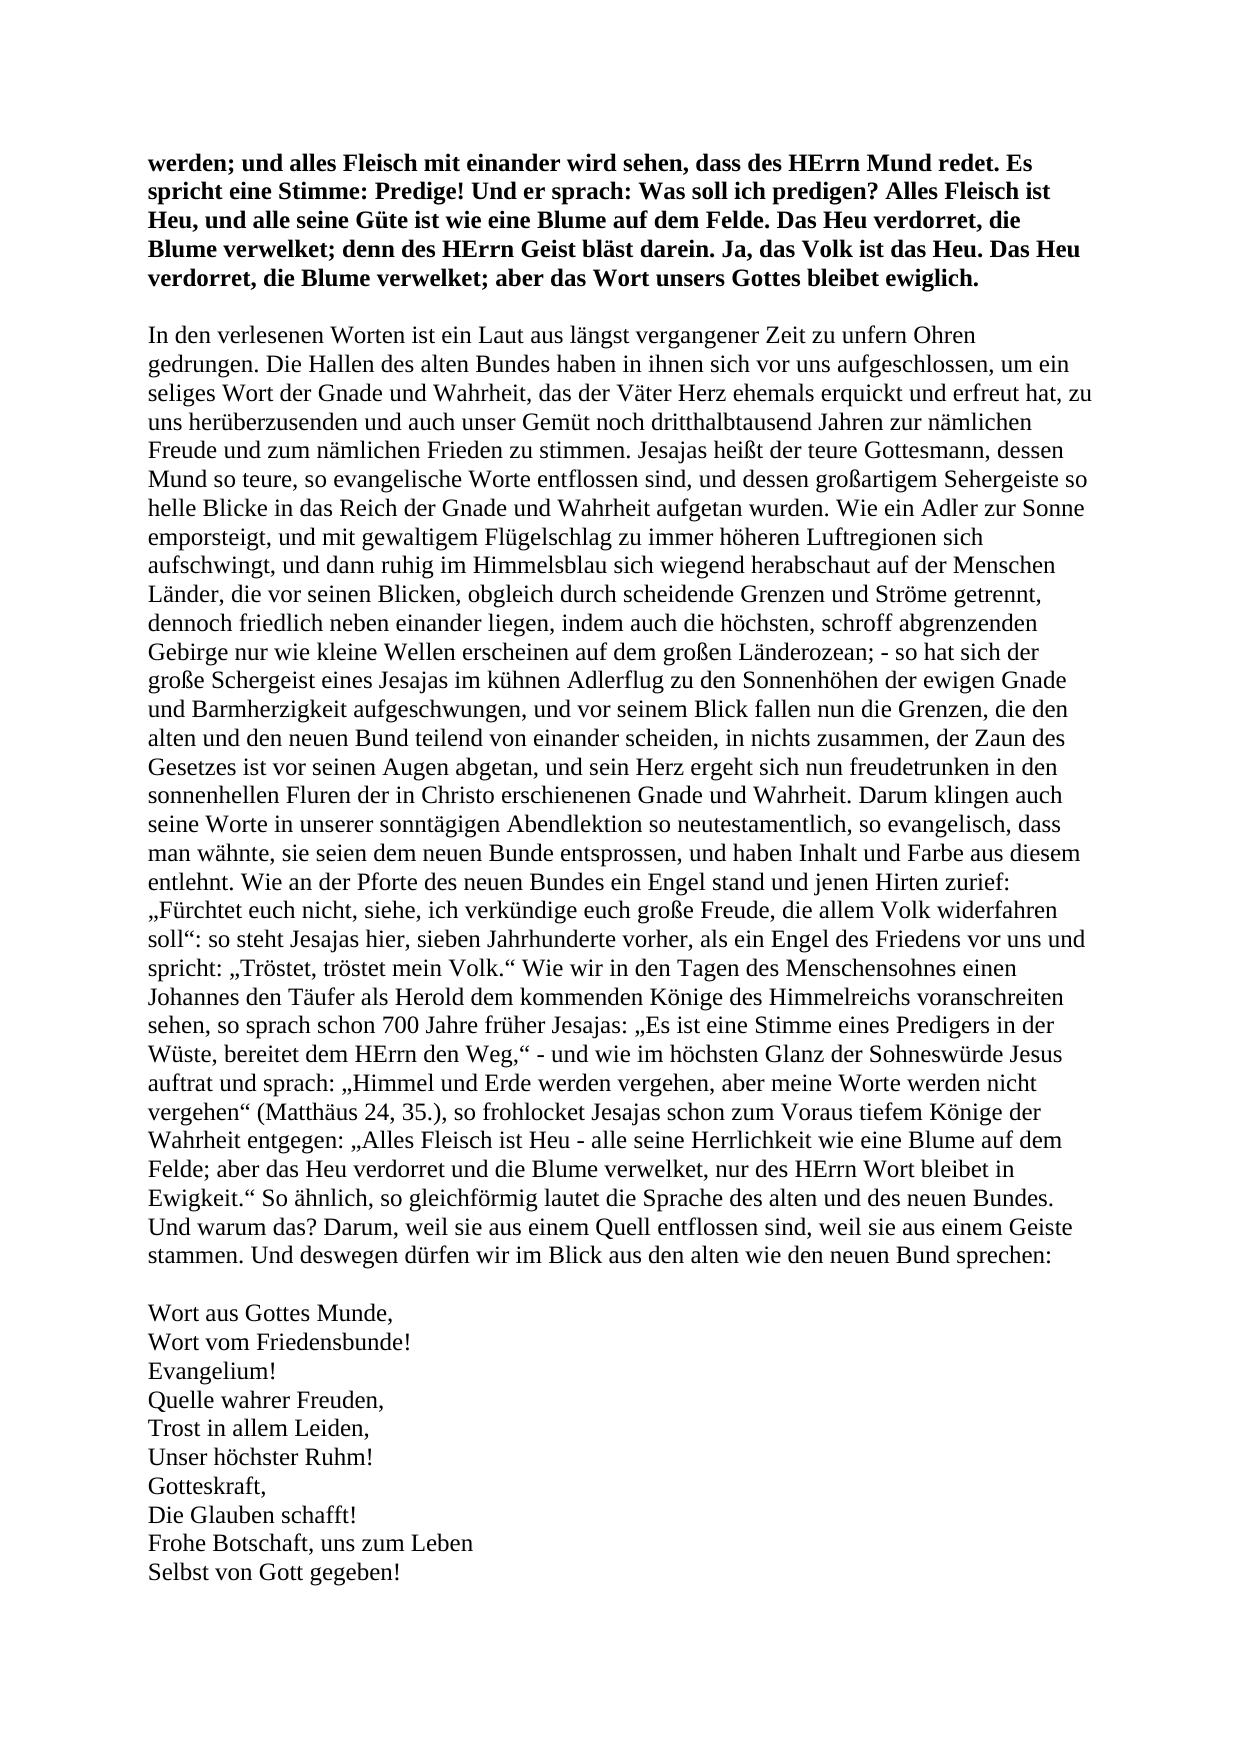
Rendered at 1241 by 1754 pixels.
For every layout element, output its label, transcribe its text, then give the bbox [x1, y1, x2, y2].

text Wort aus Gottes Munde, Wort vom Friedensbunde! Evangelium! Quelle wahrer Freuden, Trost in allem Leiden, Unser höchster Ruhm! Gotteskraft, Die Glauben schafft! Frohe Botschaft, uns zum Leben Selbst von Gott gegeben! [148, 1298, 1093, 1586]
text In den verlesenen Worten ist ein Laut aus längst vergangener Zeit zu unfern Ohren gedrungen. Die Hallen des alten Bundes haben in ihnen sich vor uns aufgeschlossen, um ein seliges Wort der Gnade und Wahrheit, das der Väter Herz ehemals erquickt und erfreut hat, zu uns herüberzusenden und auch unser Gemüt noch dritthalbtausend Jahren zur nämlichen Freude und zum nämlichen Frieden zu stimmen. Jesajas heißt der teure Gottesmann, dessen Mund so teure, so evangelische Worte entflossen sind, und dessen großartigem Sehergeiste so helle Blicke in das Reich der Gnade und Wahrheit aufgetan wurden. Wie ein Adler zur Sonne emporsteigt, und mit gewaltigem Flügelschlag zu immer höheren Luftregionen sich aufschwingt, und dann ruhig im Himmelsblau sich wiegend herabschaut auf der Menschen Länder, die vor seinen Blicken, obgleich durch scheidende Grenzen und Ströme getrennt, dennoch friedlich neben einander liegen, indem auch die höchsten, schroff abgrenzenden Gebirge nur wie kleine Wellen erscheinen auf dem großen Länderozean; - so hat sich der große Schergeist eines Jesajas im kühnen Adlerflug zu den Sonnenhöhen der ewigen Gnade und Barmherzigkeit aufgeschwungen, und vor seinem Blick fallen nun die Grenzen, die den alten und den neuen Bund teilend von einander scheiden, in nichts zusammen, der Zaun des Gesetzes ist vor seinen Augen abgetan, und sein Herz ergeht sich nun freudetrunken in den sonnenhellen Fluren der in Christo erschienenen Gnade und Wahrheit. Darum klingen auch seine Worte in unserer sonntägigen Abendlektion so neutestamentlich, so evangelisch, dass man wähnte, sie seien dem neuen Bunde entsprossen, und haben Inhalt und Farbe aus diesem entlehnt. Wie an der Pforte des neuen Bundes ein Engel stand und jenen Hirten zurief: „Fürchtet euch nicht, siehe, ich verkündige euch große Freude, die allem Volk widerfahren soll“: so steht Jesajas hier, sieben Jahrhunderte vorher, als ein Engel des Friedens vor uns und spricht: „Tröstet, tröstet mein Volk.“ Wie wir in den Tagen des Menschensohnes einen Johannes den Täufer als Herold dem kommenden Könige des Himmelreichs voranschreiten sehen, so sprach schon 700 Jahre früher Jesajas: „Es ist eine Stimme eines Predigers in der Wüste, bereitet dem HErrn den Weg,“ - und wie im höchsten Glanz der Sohneswürde Jesus auftrat und sprach: „Himmel und Erde werden vergehen, aber meine Worte werden nicht vergehen“ (Matthäus 24, 35.), so frohlocket Jesajas schon zum Voraus tiefem Könige der Wahrheit entgegen: „Alles Fleisch ist Heu - alle seine Herrlichkeit wie eine Blume auf dem Felde; aber das Heu verdorret und die Blume verwelket, nur des HErrn Wort bleibet in Ewigkeit.“ So ähnlich, so gleichförmig lautet die Sprache des alten und des neuen Bundes. Und warum das? Darum, weil sie aus einem Quell entflossen sind, weil sie aus einem Geiste stammen. Und deswegen dürfen wir im Blick aus den alten wie den neuen Bund sprechen: [148, 321, 1093, 1269]
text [148, 148, 1093, 291]
